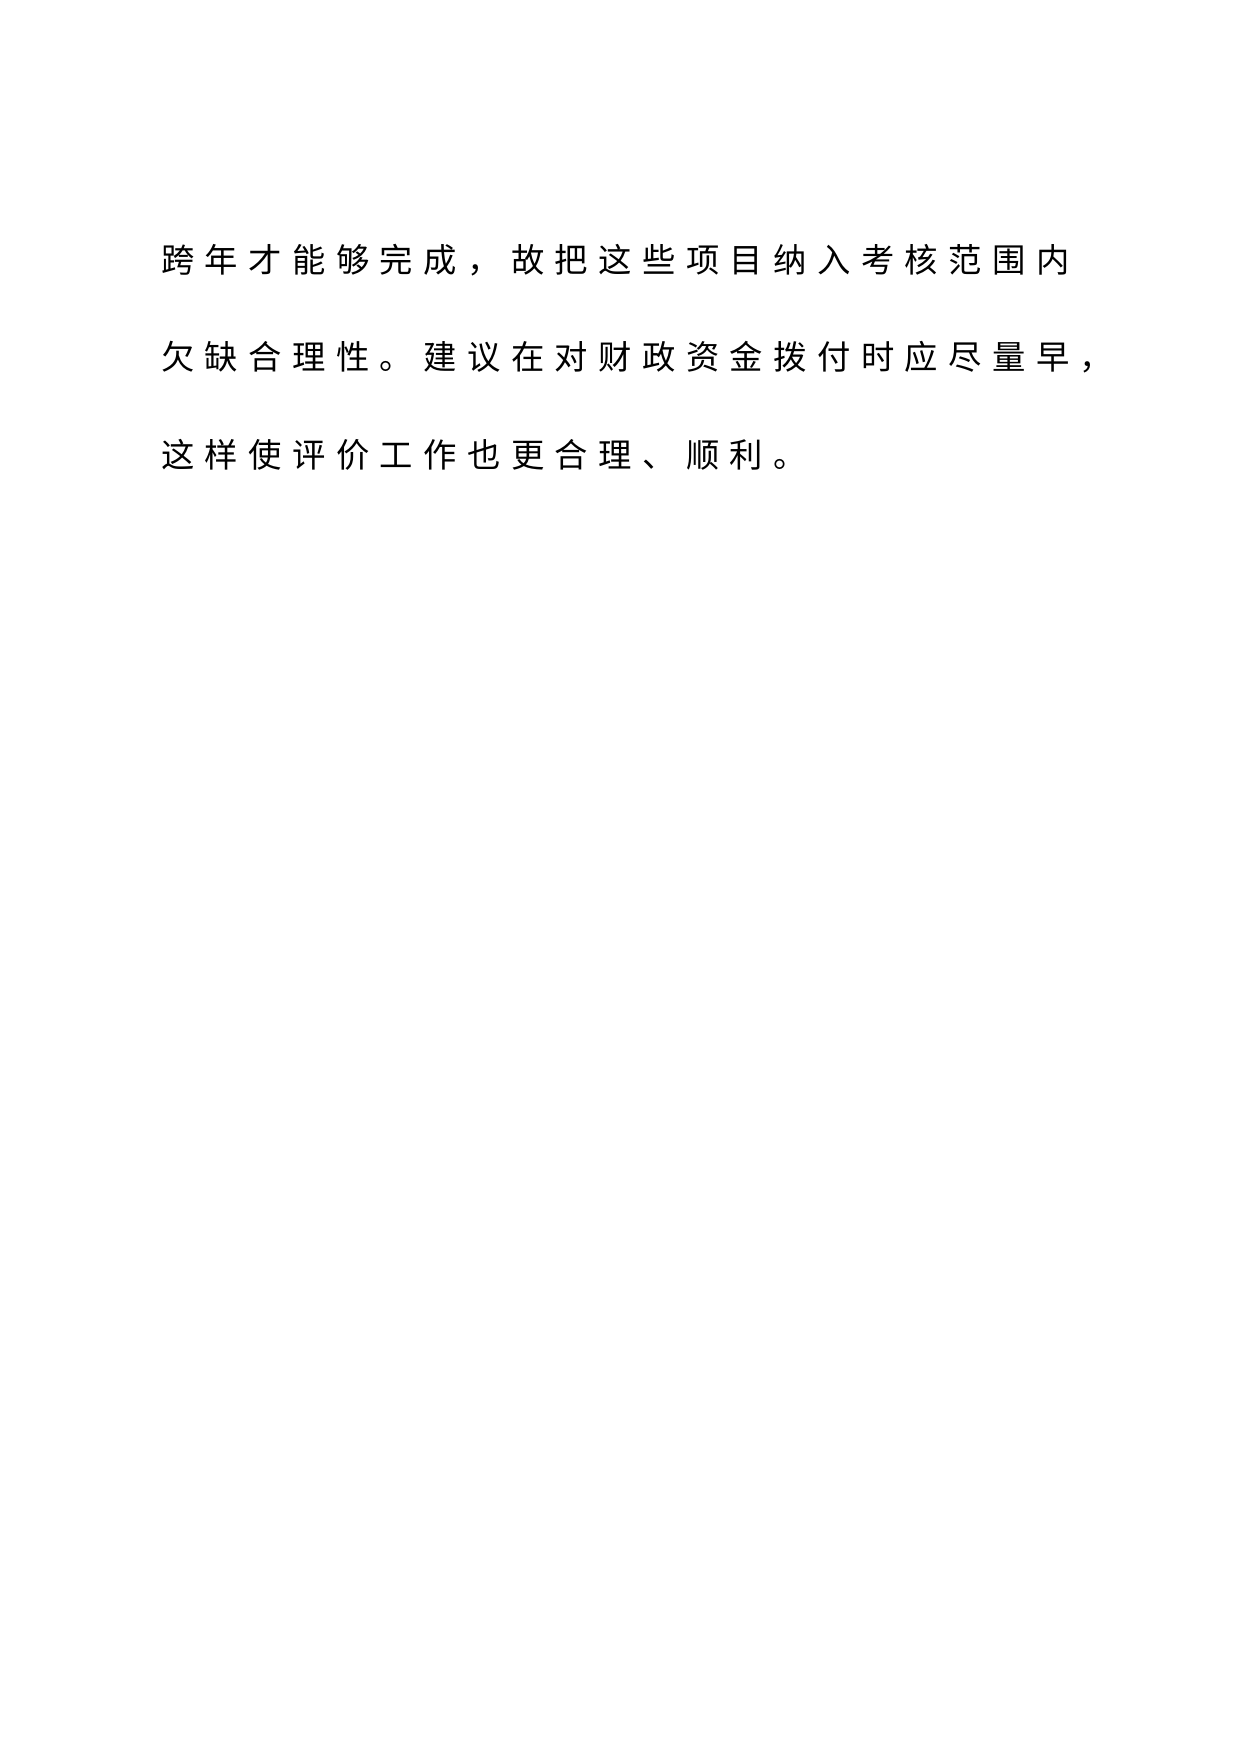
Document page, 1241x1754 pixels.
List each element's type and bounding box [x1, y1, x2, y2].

text [161, 225, 1079, 486]
